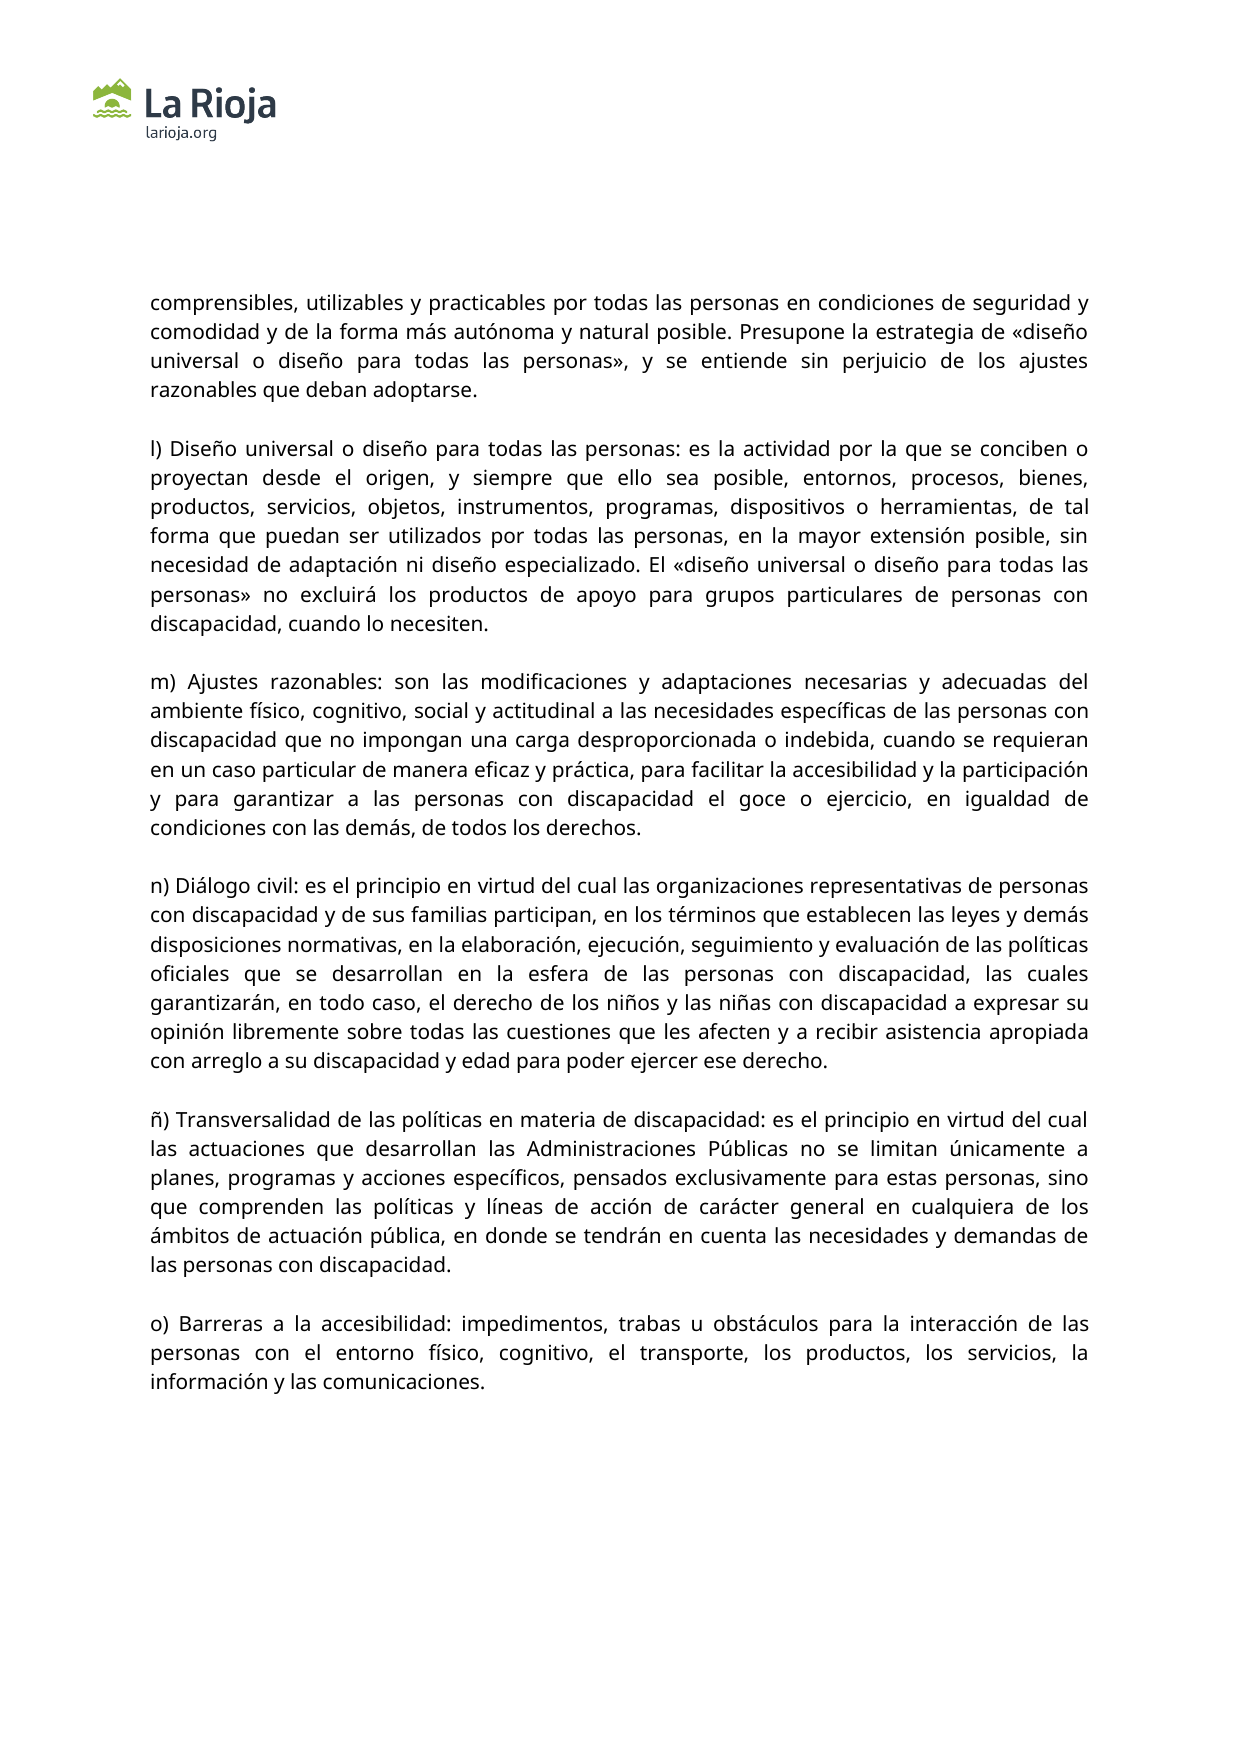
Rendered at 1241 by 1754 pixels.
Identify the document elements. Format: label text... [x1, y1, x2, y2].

text ñ) Transversalidad de las políticas en materia de discapacidad: es el principio en virtud del cual las actuaciones que desarrollan las Administraciones Públicas no se limitan únicamente a planes, programas y acciones específicos, pensados exclusivamente para estas personas, sino que comprenden las políticas y líneas de acción de carácter general en cualquiera de los ámbitos de actuación pública, en donde se tendrán en cuenta las necesidades y demandas de las personas con discapacidad. [150, 1104, 1090, 1279]
text l) Diseño universal o diseño para todas las personas: es la actividad por la que se conciben o proyectan desde el origen, y siempre que ello sea posible, entornos, procesos, bienes, productos, servicios, objetos, instrumentos, programas, dispositivos o herramientas, de tal forma que puedan ser utilizados por todas las personas, en la mayor extensión posible, sin necesidad de adaptación ni diseño especializado. El «diseño universal o diseño para todas las personas» no excluirá los productos de apoyo para grupos particulares de personas con discapacidad, cuando lo necesiten. [150, 433, 1090, 637]
picture [0, 0, 1241, 237]
text m) Ajustes razonables: son las modificaciones y adaptaciones necesarias y adecuadas del ambiente físico, cognitivo, social y actitudinal a las necesidades específicas de las personas con discapacidad que no impongan una carga desproporcionada o indebida, cuando se requieran en un caso particular de manera eficaz y práctica, para facilitar la accesibilidad y la participación y para garantizar a las personas con discapacidad el goce o ejercicio, en igualdad de condiciones con las demás, de todos los derechos. [150, 666, 1090, 841]
text o) Barreras a la accesibilidad: impedimentos, trabas u obstáculos para la interacción de las personas con el entorno físico, cognitivo, el transporte, los productos, los servicios, la información y las comunicaciones. [150, 1308, 1090, 1395]
text n) Diálogo civil: es el principio en virtud del cual las organizaciones representativas de personas con discapacidad y de sus familias participan, en los términos que establecen las leyes y demás disposiciones normativas, en la elaboración, ejecución, seguimiento y evaluación de las políticas oficiales que se desarrollan en la esfera de las personas con discapacidad, las cuales garantizarán, en todo caso, el derecho de los niños y las niñas con discapacidad a expresar su opinión libremente sobre todas las cuestiones que les afecten y a recibir asistencia apropiada con arreglo a su discapacidad y edad para poder ejercer ese derecho. [150, 870, 1090, 1074]
